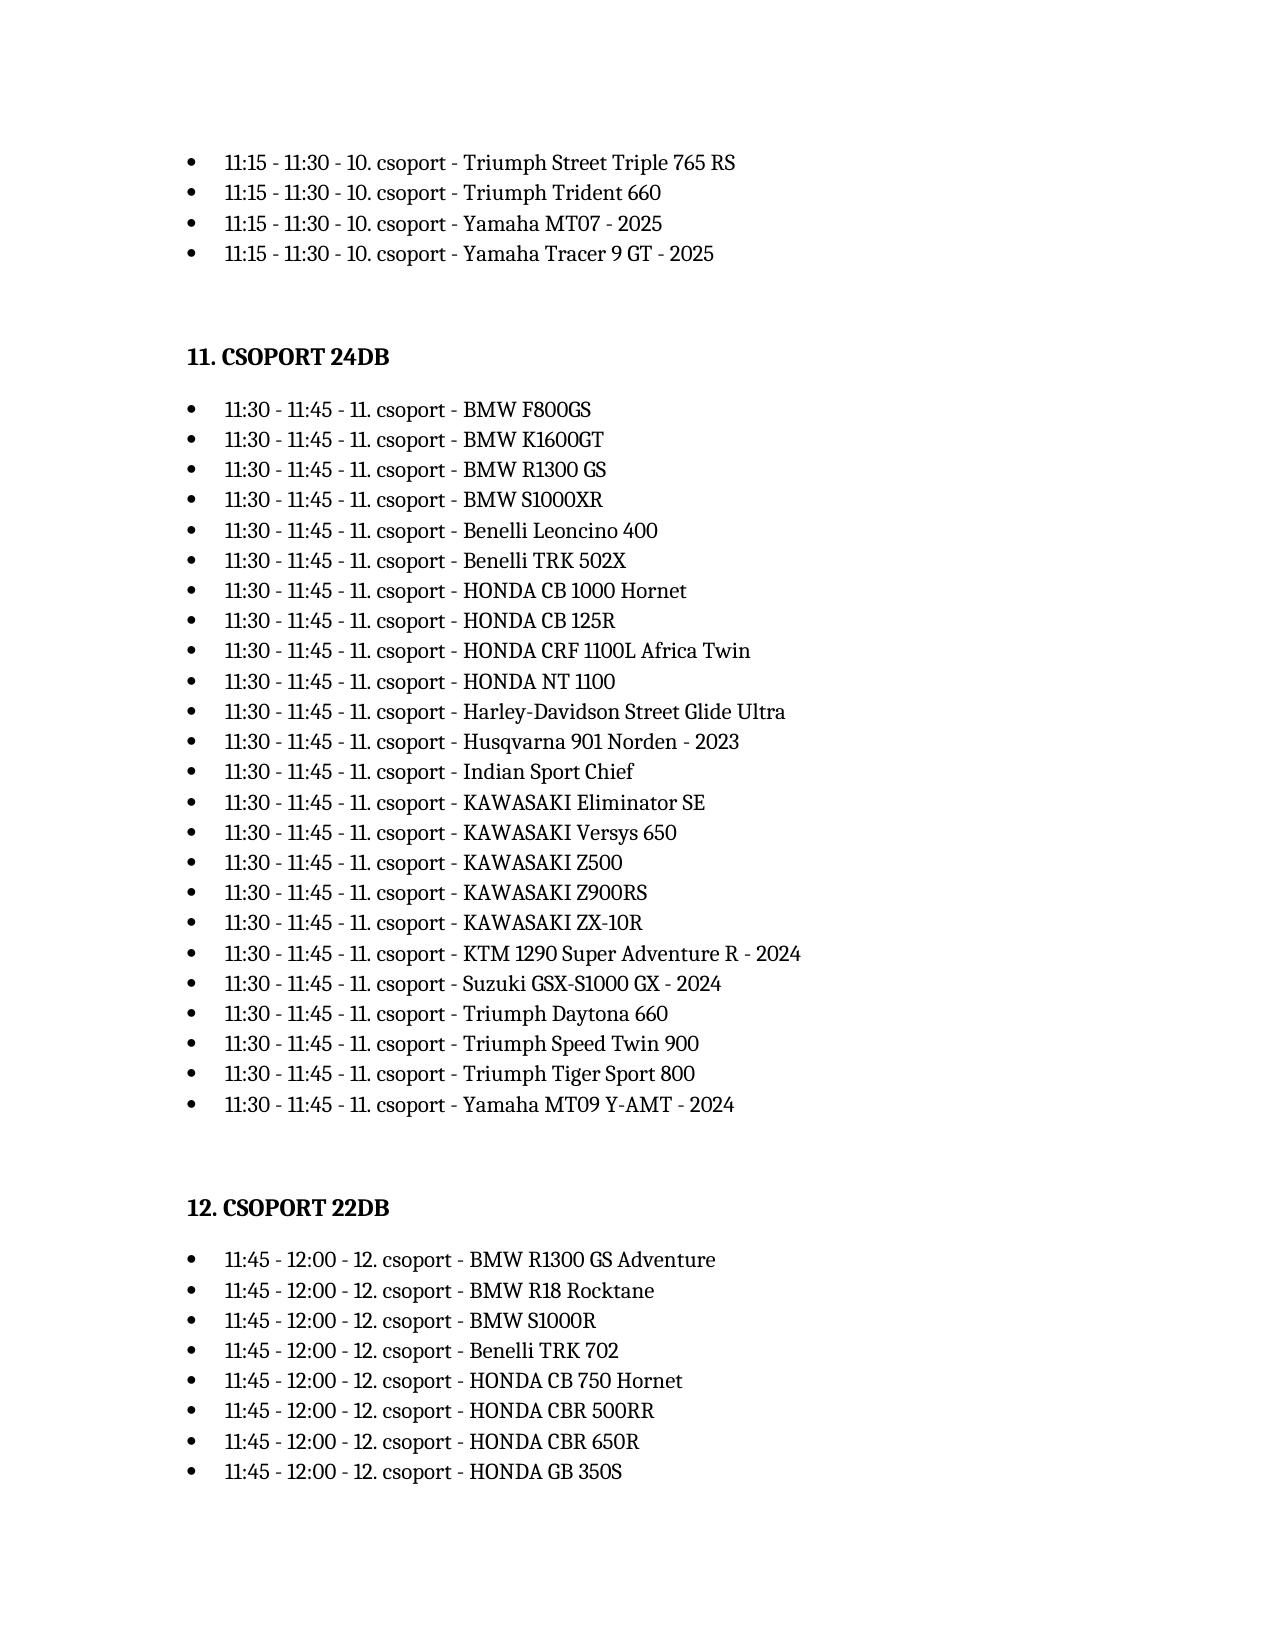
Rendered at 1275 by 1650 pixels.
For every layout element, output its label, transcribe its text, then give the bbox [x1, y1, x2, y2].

list 11:30 - 11:45 - 11. csoport - BMW F800GS [187, 397, 1087, 423]
list 11:45 - 12:00 - 12. csoport - BMW S1000R [187, 1308, 1087, 1334]
list 11:45 - 12:00 - 12. csoport - HONDA CB 750 Hornet [187, 1368, 1087, 1394]
list 11:30 - 11:45 - 11. csoport - Indian Sport Chief [187, 759, 1087, 785]
list 11:30 - 11:45 - 11. csoport - HONDA CRF 1100L Africa Twin [187, 638, 1087, 664]
list 11:30 - 11:45 - 11. csoport - BMW R1300 GS [187, 457, 1087, 483]
text 11. CSOPORT 24DB [187, 343, 1087, 371]
list 11:30 - 11:45 - 11. csoport - Yamaha MT09 Y-AMT - 2024 [187, 1091, 1087, 1118]
list 11:45 - 12:00 - 12. csoport - HONDA GB 350S [187, 1459, 1087, 1485]
list 11:30 - 11:45 - 11. csoport - KAWASAKI Eliminator SE [187, 789, 1087, 816]
list 11:30 - 11:45 - 11. csoport - KTM 1290 Super Adventure R - 2024 [187, 940, 1087, 967]
list 11:30 - 11:45 - 11. csoport - KAWASAKI Versys 650 [187, 819, 1087, 846]
list 11:30 - 11:45 - 11. csoport - Triumph Speed Twin 900 [187, 1031, 1087, 1057]
text 12. CSOPORT 22DB [187, 1193, 1087, 1222]
list 11:30 - 11:45 - 11. csoport - Benelli TRK 502X [187, 548, 1087, 574]
list 11:30 - 11:45 - 11. csoport - BMW K1600GT [187, 427, 1087, 453]
list 11:30 - 11:45 - 11. csoport - Harley-Davidson Street Glide Ultra [187, 699, 1087, 725]
list 11:45 - 12:00 - 12. csoport - BMW R1300 GS Adventure [187, 1247, 1087, 1274]
list 11:15 - 11:30 - 10. csoport - Triumph Street Triple 765 RS [187, 150, 1087, 176]
list 11:15 - 11:30 - 10. csoport - Triumph Trident 660 [187, 180, 1087, 207]
list 11:45 - 12:00 - 12. csoport - BMW R18 Rocktane [187, 1277, 1087, 1304]
list 11:15 - 11:30 - 10. csoport - Yamaha Tracer 9 GT - 2025 [187, 241, 1087, 267]
list 11:30 - 11:45 - 11. csoport - Benelli Leoncino 400 [187, 517, 1087, 544]
list 11:45 - 12:00 - 12. csoport - HONDA CBR 500RR [187, 1398, 1087, 1425]
list 11:45 - 12:00 - 12. csoport - HONDA CBR 650R [187, 1428, 1087, 1455]
list 11:30 - 11:45 - 11. csoport - HONDA NT 1100 [187, 668, 1087, 695]
list 11:30 - 11:45 - 11. csoport - Triumph Daytona 660 [187, 1001, 1087, 1027]
list 11:30 - 11:45 - 11. csoport - KAWASAKI Z500 [187, 850, 1087, 876]
list 11:30 - 11:45 - 11. csoport - Triumph Tiger Sport 800 [187, 1061, 1087, 1087]
list 11:30 - 11:45 - 11. csoport - KAWASAKI Z900RS [187, 880, 1087, 906]
list 11:30 - 11:45 - 11. csoport - HONDA CB 1000 Hornet [187, 578, 1087, 604]
list 11:45 - 12:00 - 12. csoport - Benelli TRK 702 [187, 1338, 1087, 1364]
list 11:30 - 11:45 - 11. csoport - Husqvarna 901 Norden - 2023 [187, 729, 1087, 755]
list 11:30 - 11:45 - 11. csoport - BMW S1000XR [187, 487, 1087, 513]
list 11:30 - 11:45 - 11. csoport - KAWASAKI ZX-10R [187, 910, 1087, 936]
list 11:30 - 11:45 - 11. csoport - Suzuki GSX-S1000 GX - 2024 [187, 971, 1087, 997]
list 11:15 - 11:30 - 10. csoport - Yamaha MT07 - 2025 [187, 210, 1087, 237]
list 11:30 - 11:45 - 11. csoport - HONDA CB 125R [187, 608, 1087, 634]
